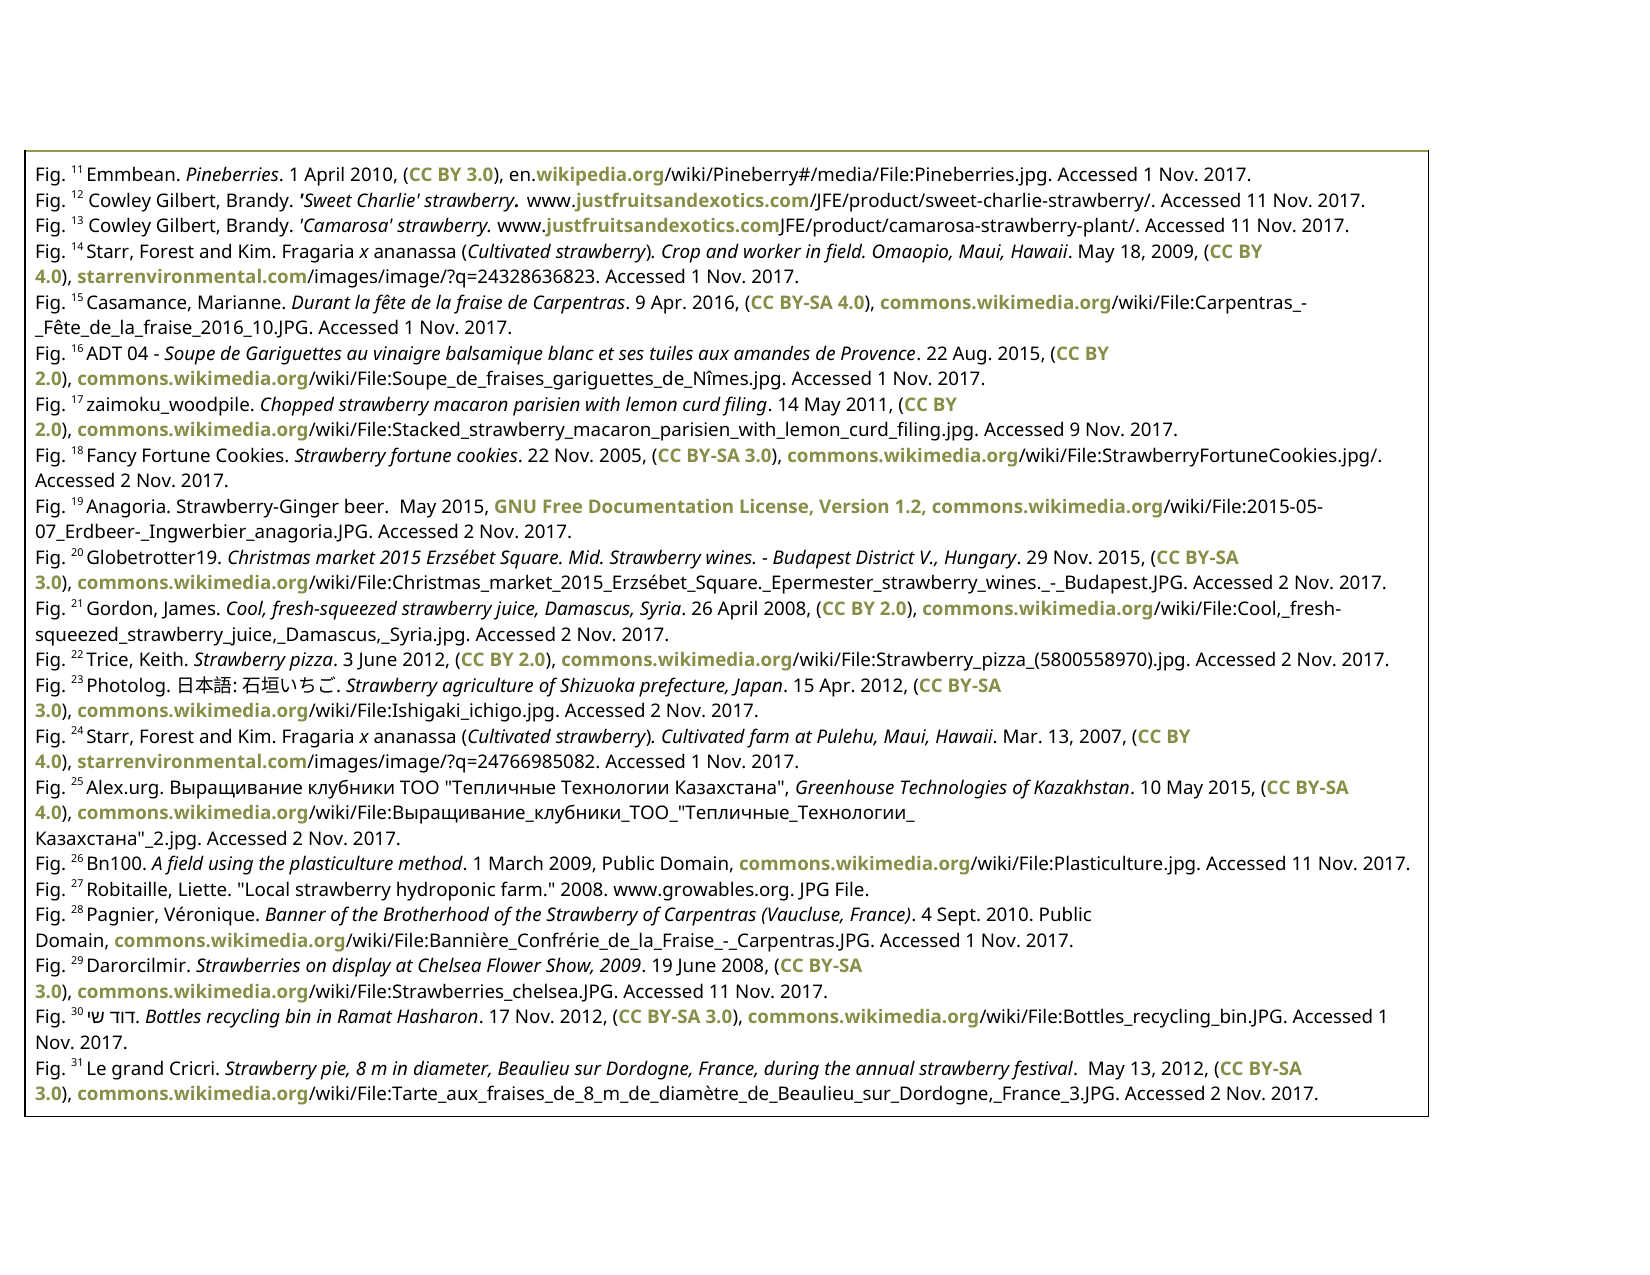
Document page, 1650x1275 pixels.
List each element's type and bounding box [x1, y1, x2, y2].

table_cell [26, 152, 1428, 1116]
